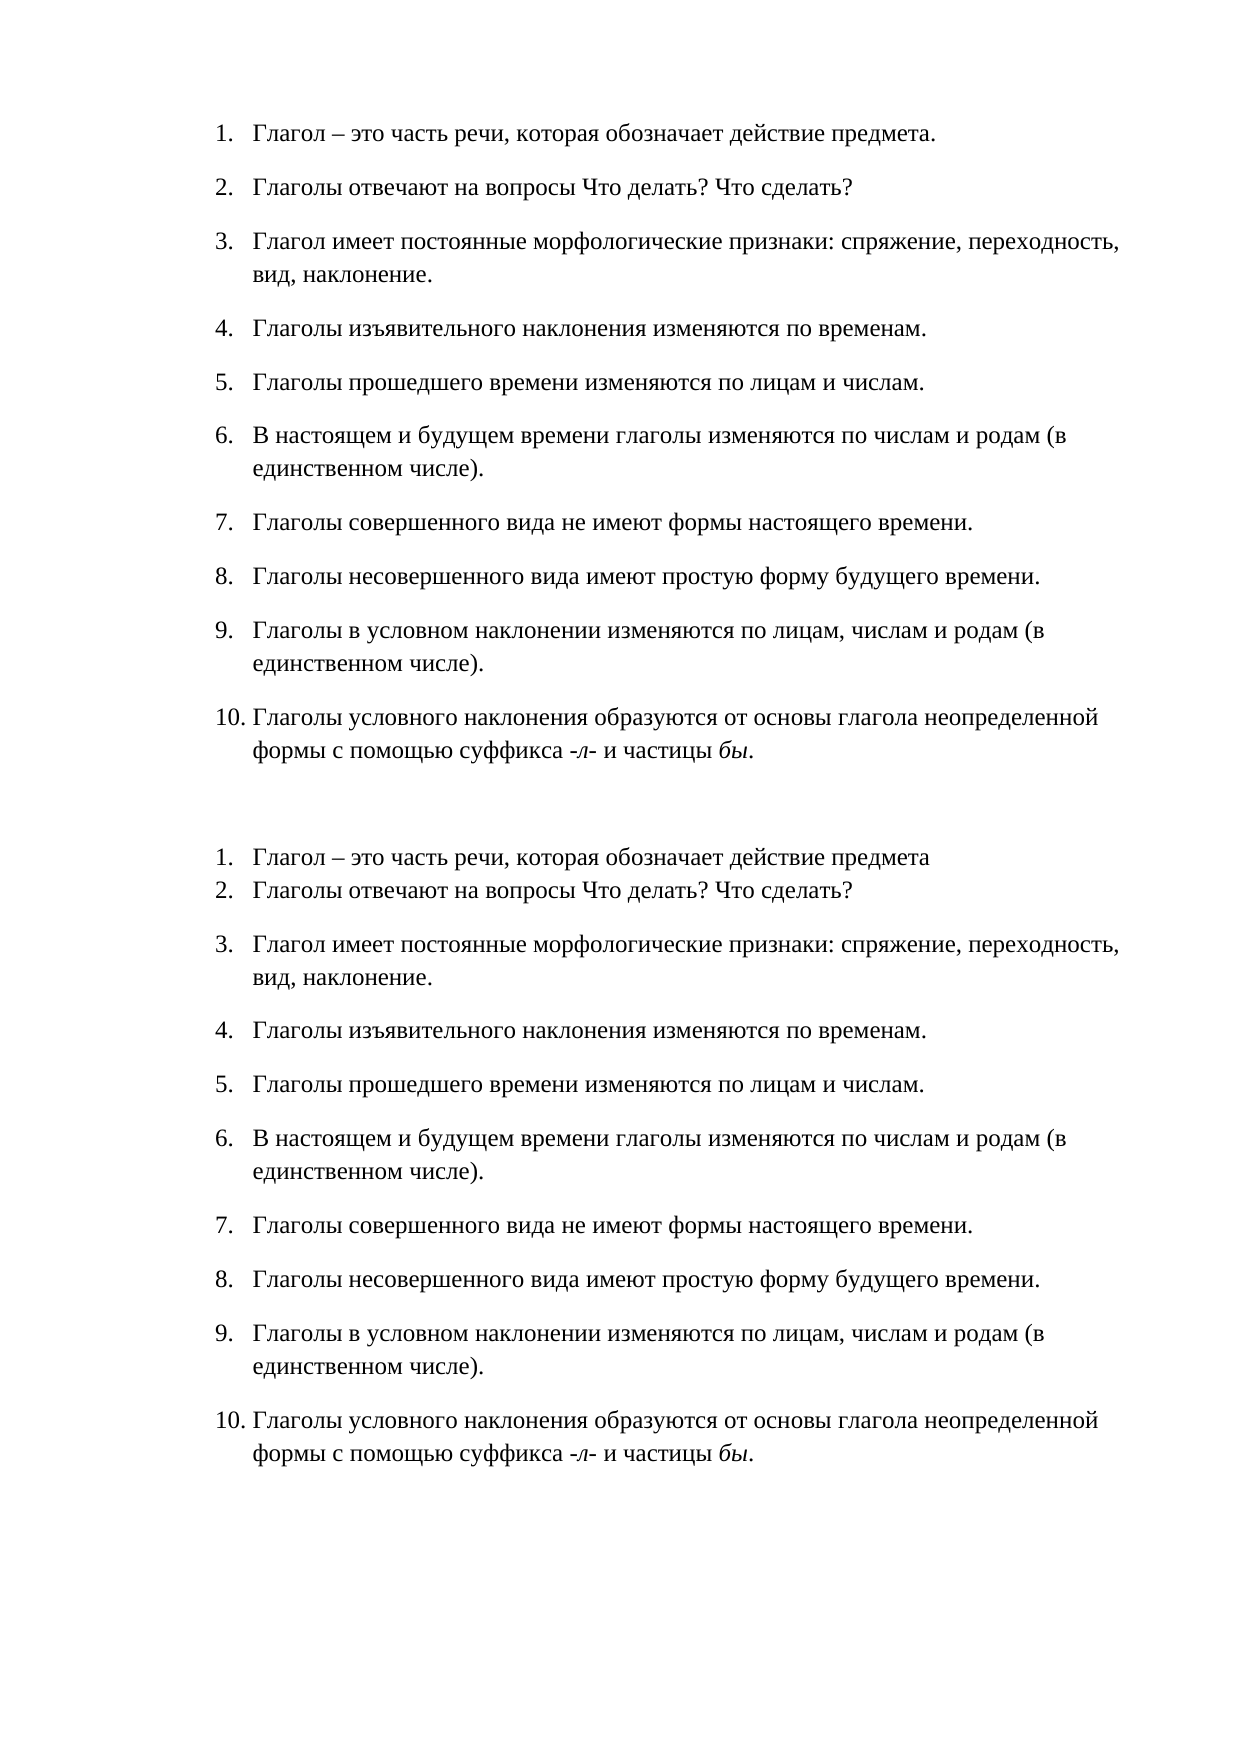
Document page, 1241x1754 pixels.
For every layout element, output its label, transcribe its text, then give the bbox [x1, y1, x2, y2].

list Глаголы в условном наклонении изменяются по лицам, числам и родам (в единственном числе). [215, 1318, 1152, 1379]
list Глаголы отвечают на вопросы Что делать? Что сделать? [215, 172, 1152, 201]
list Глаголы прошедшего времени изменяются по лицам и числам. [215, 367, 1152, 395]
list Глаголы условного наклонения образуются от основы глагола неопределенной формы с помощью суффикса -л- и частицы бы. [215, 702, 1152, 764]
list Глаголы изъявительного наклонения изменяются по временам. [215, 1016, 1152, 1044]
list Глаголы несовершенного вида имеют простую форму будущего времени. [215, 1264, 1152, 1293]
list Глаголы несовершенного вида имеют простую форму будущего времени. [215, 561, 1152, 590]
list Глагол имеет постоянные морфологические признаки: спряжение, переходность, вид, наклонение. [215, 226, 1152, 288]
list Глаголы отвечают на вопросы Что делать? Что сделать? [215, 875, 1152, 903]
list Глаголы совершенного вида не имеют формы настоящего времени. [215, 507, 1152, 536]
list Глаголы в условном наклонении изменяются по лицам, числам и родам (в единственном числе). [215, 615, 1152, 677]
list Глагол – это часть речи, которая обозначает действие предмета. [215, 118, 1152, 147]
list Глаголы изъявительного наклонения изменяются по временам. [215, 313, 1152, 341]
list В настоящем и будущем времени глаголы изменяются по числам и родам (в единственном числе). [215, 1123, 1152, 1185]
list Глагол – это часть речи, которая обозначает действие предмета [215, 842, 1152, 871]
list Глаголы совершенного вида не имеют формы настоящего времени. [215, 1210, 1152, 1239]
list Глаголы прошедшего времени изменяются по лицам и числам. [215, 1069, 1152, 1098]
list В настоящем и будущем времени глаголы изменяются по числам и родам (в единственном числе). [215, 420, 1152, 482]
list Глагол имеет постоянные морфологические признаки: спряжение, переходность, вид, наклонение. [215, 929, 1152, 990]
list Глаголы условного наклонения образуются от основы глагола неопределенной формы с помощью суффикса -л- и частицы бы. [215, 1405, 1152, 1466]
